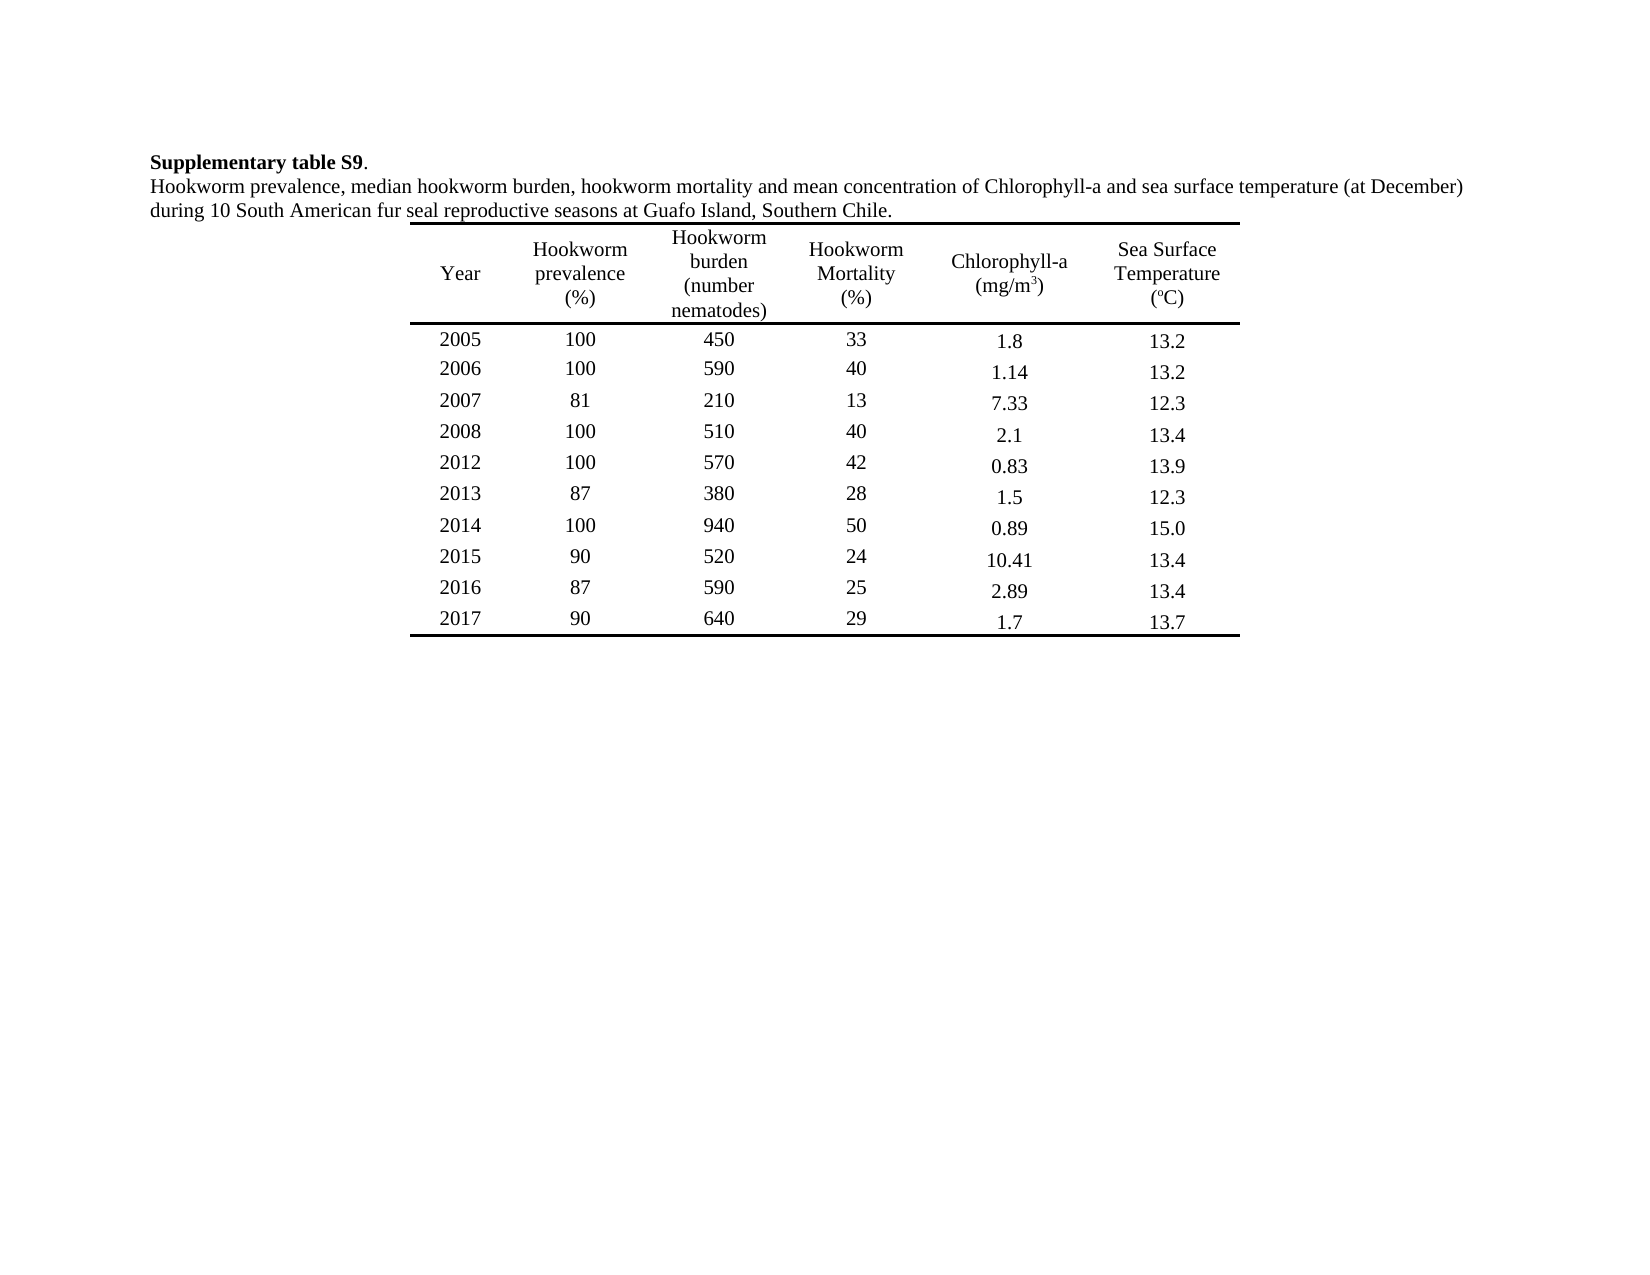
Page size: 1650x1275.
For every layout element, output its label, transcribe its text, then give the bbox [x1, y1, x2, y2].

table_cell 2016 [410, 572, 510, 603]
text Supplementary table S9. [150, 150, 1500, 174]
table_cell 13.2 [1095, 325, 1240, 353]
table_cell 2015 [410, 540, 510, 572]
table_cell 33 [788, 325, 924, 353]
table_cell 2014 [410, 509, 510, 540]
table_cell 2006 [410, 353, 510, 384]
table_cell 1.14 [924, 353, 1094, 384]
table_cell 50 [788, 509, 924, 540]
table_cell 13.9 [1095, 447, 1240, 478]
table_cell 570 [650, 447, 788, 478]
table_header Hookworm burden (number nematodes) [650, 225, 788, 322]
table_cell 40 [788, 415, 924, 447]
table_cell 0.83 [924, 447, 1094, 478]
table_cell 640 [650, 603, 788, 634]
table_cell 24 [788, 540, 924, 572]
table_cell 12.3 [1095, 384, 1240, 415]
table_cell 2017 [410, 603, 510, 634]
table_cell 100 [510, 325, 650, 353]
table_cell 10.41 [924, 540, 1094, 572]
table_cell 13.4 [1095, 415, 1240, 447]
table_cell 2012 [410, 447, 510, 478]
table_cell 510 [650, 415, 788, 447]
table_cell 100 [510, 447, 650, 478]
table_cell 2013 [410, 478, 510, 509]
table_header Sea Surface Temperature (oC) [1095, 225, 1240, 322]
table_cell 7.33 [924, 384, 1094, 415]
table_cell 100 [510, 353, 650, 384]
table_cell 13.7 [1095, 603, 1240, 634]
table_cell 520 [650, 540, 788, 572]
table_cell 1.8 [924, 325, 1094, 353]
table_cell 12.3 [1095, 478, 1240, 509]
table_cell 450 [650, 325, 788, 353]
table_cell 90 [510, 540, 650, 572]
table_cell 13.2 [1095, 353, 1240, 384]
table_header Year [410, 225, 510, 322]
table_cell 380 [650, 478, 788, 509]
table_cell 87 [510, 572, 650, 603]
table_cell 940 [650, 509, 788, 540]
table_cell 28 [788, 478, 924, 509]
table_cell 42 [788, 447, 924, 478]
table_cell 210 [650, 384, 788, 415]
table_cell 2.89 [924, 572, 1094, 603]
table_cell 100 [510, 509, 650, 540]
table_cell 81 [510, 384, 650, 415]
table_cell 2.1 [924, 415, 1094, 447]
table_cell 90 [510, 603, 650, 634]
table_header Chlorophyll-a (mg/m3) [924, 225, 1094, 322]
table_cell 0.89 [924, 509, 1094, 540]
table_cell 15.0 [1095, 509, 1240, 540]
table_cell 2008 [410, 415, 510, 447]
table_cell 590 [650, 572, 788, 603]
table_cell 2007 [410, 384, 510, 415]
table_header Hookworm Mortality (%) [788, 225, 924, 322]
table_header Hookworm prevalence (%) [510, 225, 650, 322]
table_cell 1.7 [924, 603, 1094, 634]
table_cell 40 [788, 353, 924, 384]
table_cell 100 [510, 415, 650, 447]
text Hookworm prevalence, median hookworm burden, hookworm mortality and mean concentration of Chlorophyll-a and sea surface temperature (at December) during 10 South American fur seal reproductive seasons at Guafo Island, Southern Chile. [150, 174, 1500, 222]
table_cell 590 [650, 353, 788, 384]
table_cell 87 [510, 478, 650, 509]
table_cell 2005 [410, 325, 510, 353]
table_cell 13.4 [1095, 572, 1240, 603]
table_cell 13 [788, 384, 924, 415]
table_cell 29 [788, 603, 924, 634]
table_cell 1.5 [924, 478, 1094, 509]
table_cell 25 [788, 572, 924, 603]
table_cell 13.4 [1095, 540, 1240, 572]
